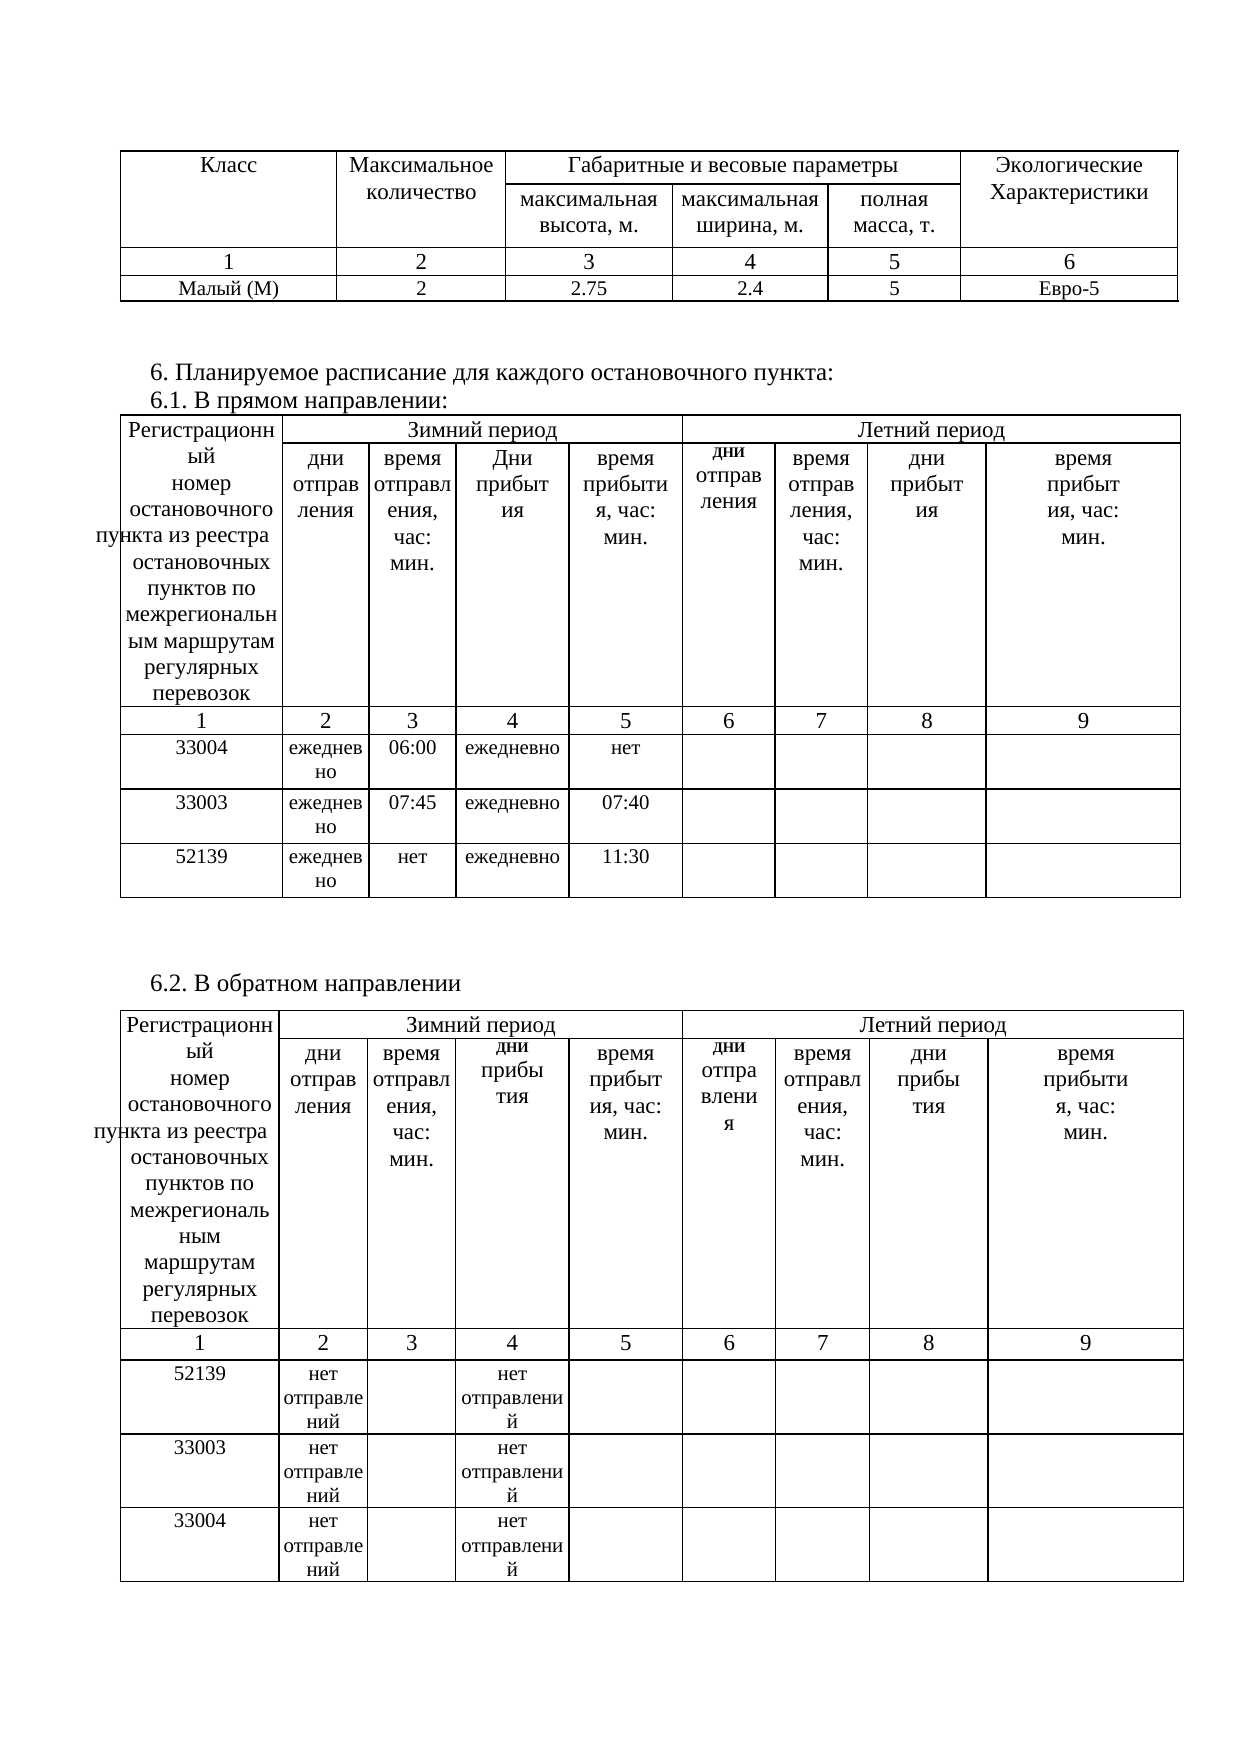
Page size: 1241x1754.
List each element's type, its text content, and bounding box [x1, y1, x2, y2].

table_cell время прибыт ия, час: мин. [570, 1039, 682, 1327]
text 6. Планируемое расписание для каждого остановочного пункта: [150, 357, 1090, 386]
table_cell 07:45 [370, 790, 455, 842]
table_cell дни прибыт ия [868, 444, 985, 706]
table_header Регистрационный номер остановочного пункта из реестра остановочных пунктов по межрегиональным маршрутам регулярных перевозок [121, 1011, 278, 1327]
table_cell [868, 844, 985, 897]
table_cell [776, 1508, 869, 1581]
table_cell [989, 1435, 1183, 1507]
table_cell 1 [121, 248, 336, 274]
table_cell [776, 844, 867, 897]
table_cell 33003 [121, 1435, 278, 1507]
table_cell 5 [570, 707, 682, 734]
table_cell [868, 790, 985, 842]
table_cell 11:30 [570, 844, 682, 897]
table_cell 3 [370, 707, 455, 734]
table_cell 1 [121, 707, 282, 734]
table_cell 2.75 [506, 276, 672, 300]
table_cell [368, 1361, 455, 1433]
table_cell 4 [457, 707, 568, 734]
table_cell нет отправлений [456, 1508, 568, 1581]
table_cell нет отправлений [456, 1361, 568, 1433]
table_cell нет [570, 735, 682, 788]
table_cell 1 [121, 1329, 278, 1359]
table_cell 2 [337, 276, 505, 300]
table_cell 33004 [121, 735, 282, 788]
text 6.2. В обратном направлении [150, 968, 1090, 997]
table_cell максимальная высота, м. [506, 185, 672, 247]
table_cell время прибыт ия, час: мин. [987, 444, 1180, 706]
table_cell [987, 790, 1180, 842]
table_cell [987, 844, 1180, 897]
table_cell 8 [868, 707, 985, 734]
table_header Максимальное количество [337, 152, 505, 247]
table_cell 7 [776, 707, 867, 734]
table_cell [987, 735, 1180, 788]
table_cell 07:40 [570, 790, 682, 842]
table_cell полная масса, т. [829, 185, 960, 247]
table_cell [683, 844, 774, 897]
table_cell 4 [456, 1329, 568, 1359]
text 6.1. В прямом направлении: [150, 386, 1090, 414]
table_cell ежедневно [457, 790, 568, 842]
table_header Регистрационный номер остановочного пункта из реестра остановочных пунктов по межрегиональным маршрутам регулярных перевозок [121, 416, 282, 706]
table_cell 06:00 [370, 735, 455, 788]
table_header Летний период [683, 416, 1180, 442]
table_cell 5 [829, 276, 960, 300]
table_cell 7 [776, 1329, 869, 1359]
table_cell 52139 [121, 1361, 278, 1433]
table_header Экологические Характеристики [961, 152, 1177, 247]
table_cell 5 [829, 248, 960, 274]
table_cell [776, 1361, 869, 1433]
table_cell нет отправлений [280, 1435, 367, 1507]
table_cell [368, 1508, 455, 1581]
table_cell [683, 1435, 775, 1507]
table_cell 4 [673, 248, 827, 274]
table_cell 2 [280, 1329, 367, 1359]
table_cell 52139 [121, 844, 282, 897]
table_cell 9 [987, 707, 1180, 734]
table_cell [870, 1508, 987, 1581]
table_cell максимальная ширина, м. [673, 185, 827, 247]
table_cell 6 [683, 1329, 775, 1359]
table_cell [570, 1361, 682, 1433]
table_cell время отправл ения, час: мин. [370, 444, 455, 706]
table_cell 5 [570, 1329, 682, 1359]
table_header Класс [121, 152, 336, 247]
table_cell [870, 1361, 987, 1433]
table_cell [870, 1435, 987, 1507]
table_cell Евро-5 [961, 276, 1177, 300]
table_cell [683, 1361, 775, 1433]
table_cell 2 [337, 248, 505, 274]
table_cell ежедневно [283, 735, 368, 788]
table_cell [776, 1435, 869, 1507]
table_cell ежедневно [457, 735, 568, 788]
table_header Летний период [683, 1011, 1183, 1038]
table_cell нет отправлений [280, 1361, 367, 1433]
table_cell [368, 1435, 455, 1507]
table_cell нет отправлений [280, 1508, 367, 1581]
table_cell [776, 735, 867, 788]
table_cell дни прибы тия [870, 1039, 987, 1327]
table_cell [683, 790, 774, 842]
table_cell [989, 1508, 1183, 1581]
table_cell 8 [870, 1329, 987, 1359]
table_cell время отправл ения, час: мин. [776, 1039, 869, 1327]
table_cell время отправл ения, час: мин. [368, 1039, 455, 1327]
table_cell [683, 1508, 775, 1581]
table_cell ДНИ отправ ления [683, 444, 774, 706]
table_cell ежедневно [457, 844, 568, 897]
table_cell 9 [989, 1329, 1183, 1359]
table_cell нет отправлений [456, 1435, 568, 1507]
table_header Зимний период [283, 416, 682, 442]
table_cell 3 [368, 1329, 455, 1359]
table_cell 33003 [121, 790, 282, 842]
table_cell 6 [683, 707, 774, 734]
table_cell [989, 1361, 1183, 1433]
table_cell [570, 1435, 682, 1507]
table_cell [570, 1508, 682, 1581]
table_cell дни отправ ления [280, 1039, 367, 1327]
table_header Габаритные и весовые параметры [506, 152, 960, 183]
table_cell [776, 790, 867, 842]
table_cell время прибыти я, час: мин. [570, 444, 682, 706]
table_cell дни отправ ления [283, 444, 368, 706]
table_cell нет [370, 844, 455, 897]
table_cell время прибыти я, час: мин. [989, 1039, 1183, 1327]
table_cell [683, 735, 774, 788]
table_cell ДНИ прибы тия [456, 1039, 568, 1327]
table_header Зимний период [280, 1011, 682, 1038]
table_cell 2 [283, 707, 368, 734]
table_cell Дни прибыт ия [457, 444, 568, 706]
table_cell 33004 [121, 1508, 278, 1581]
table_cell время отправ ления, час: мин. [776, 444, 867, 706]
table_cell [868, 735, 985, 788]
table_cell Малый (М) [121, 276, 336, 300]
table_cell ежедневно [283, 844, 368, 897]
table_cell ДНИ отпра влени я [683, 1039, 775, 1327]
table_cell 6 [961, 248, 1177, 274]
table_cell 2.4 [673, 276, 827, 300]
table_cell 3 [506, 248, 672, 274]
table_cell ежедневно [283, 790, 368, 842]
